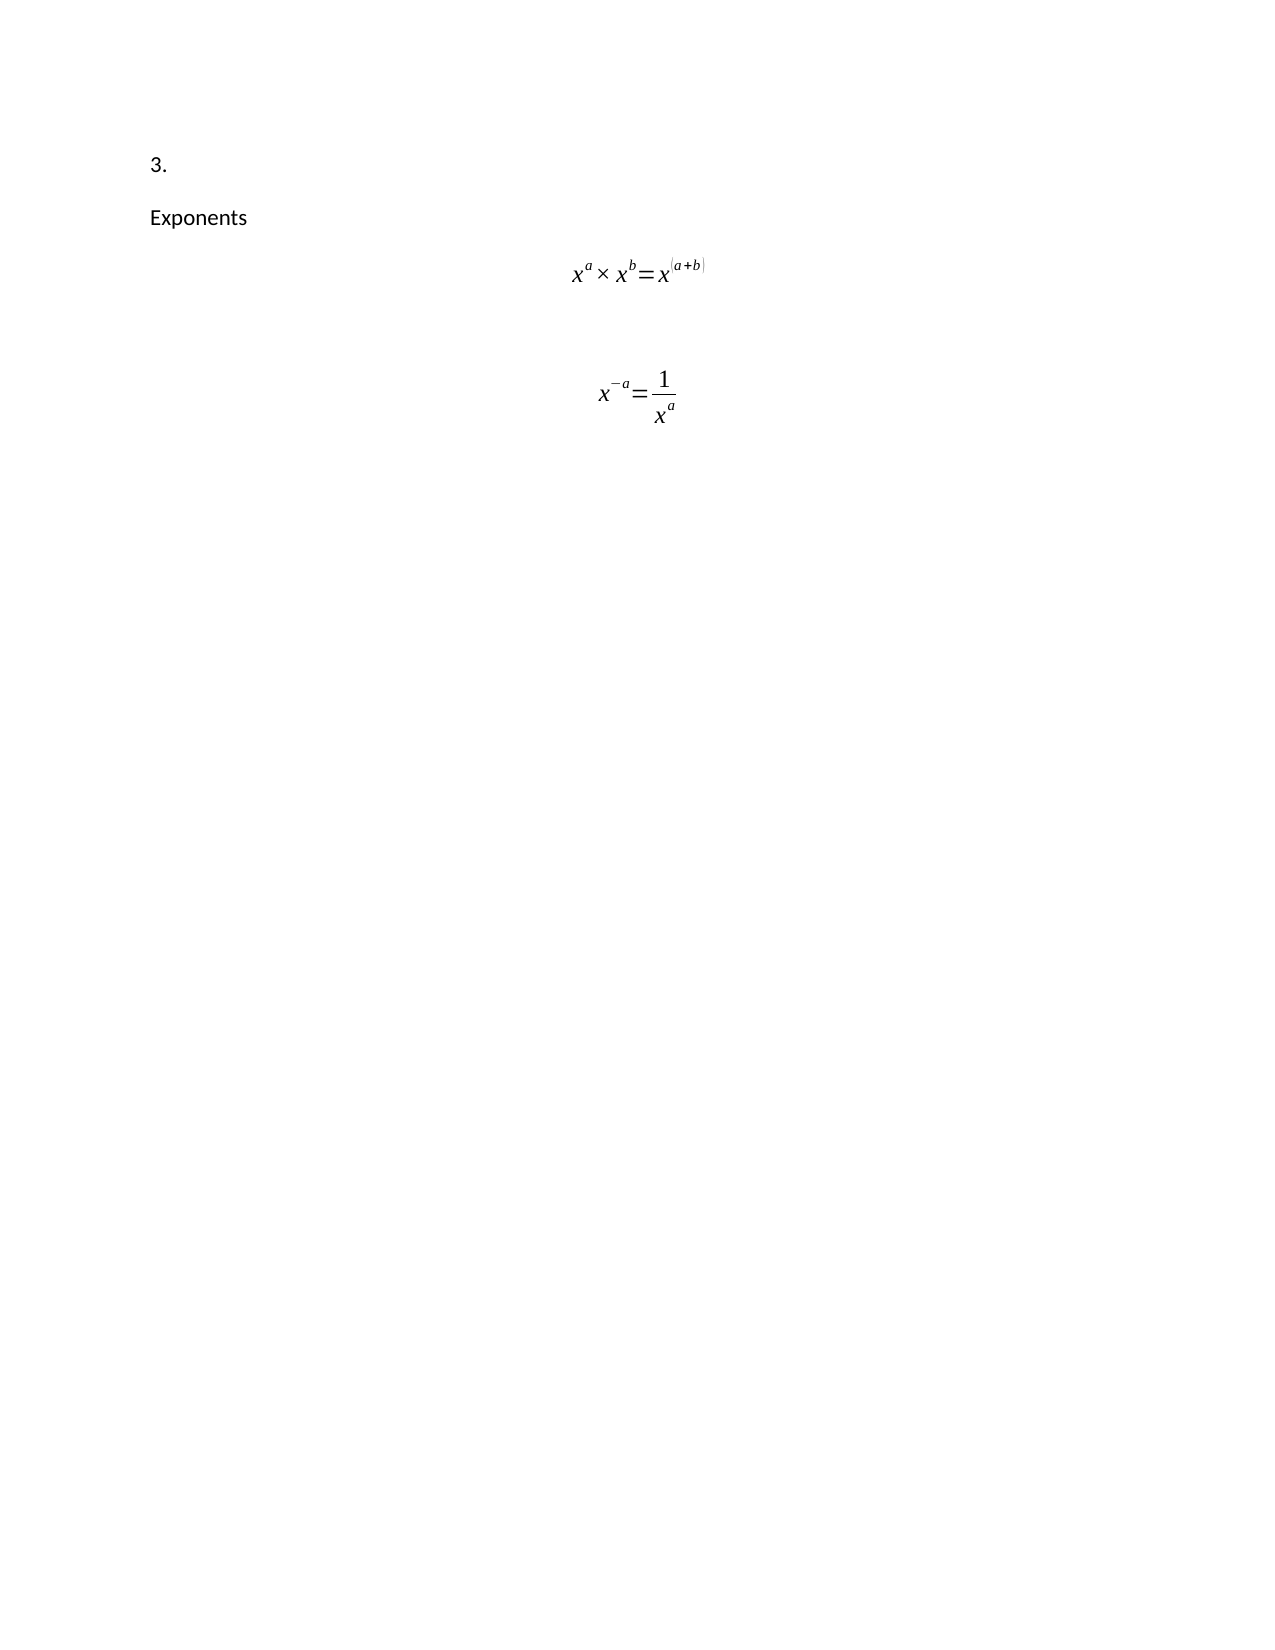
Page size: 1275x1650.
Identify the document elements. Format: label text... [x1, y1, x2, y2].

text Exponents [150, 203, 1125, 231]
text 3. [150, 150, 1125, 178]
